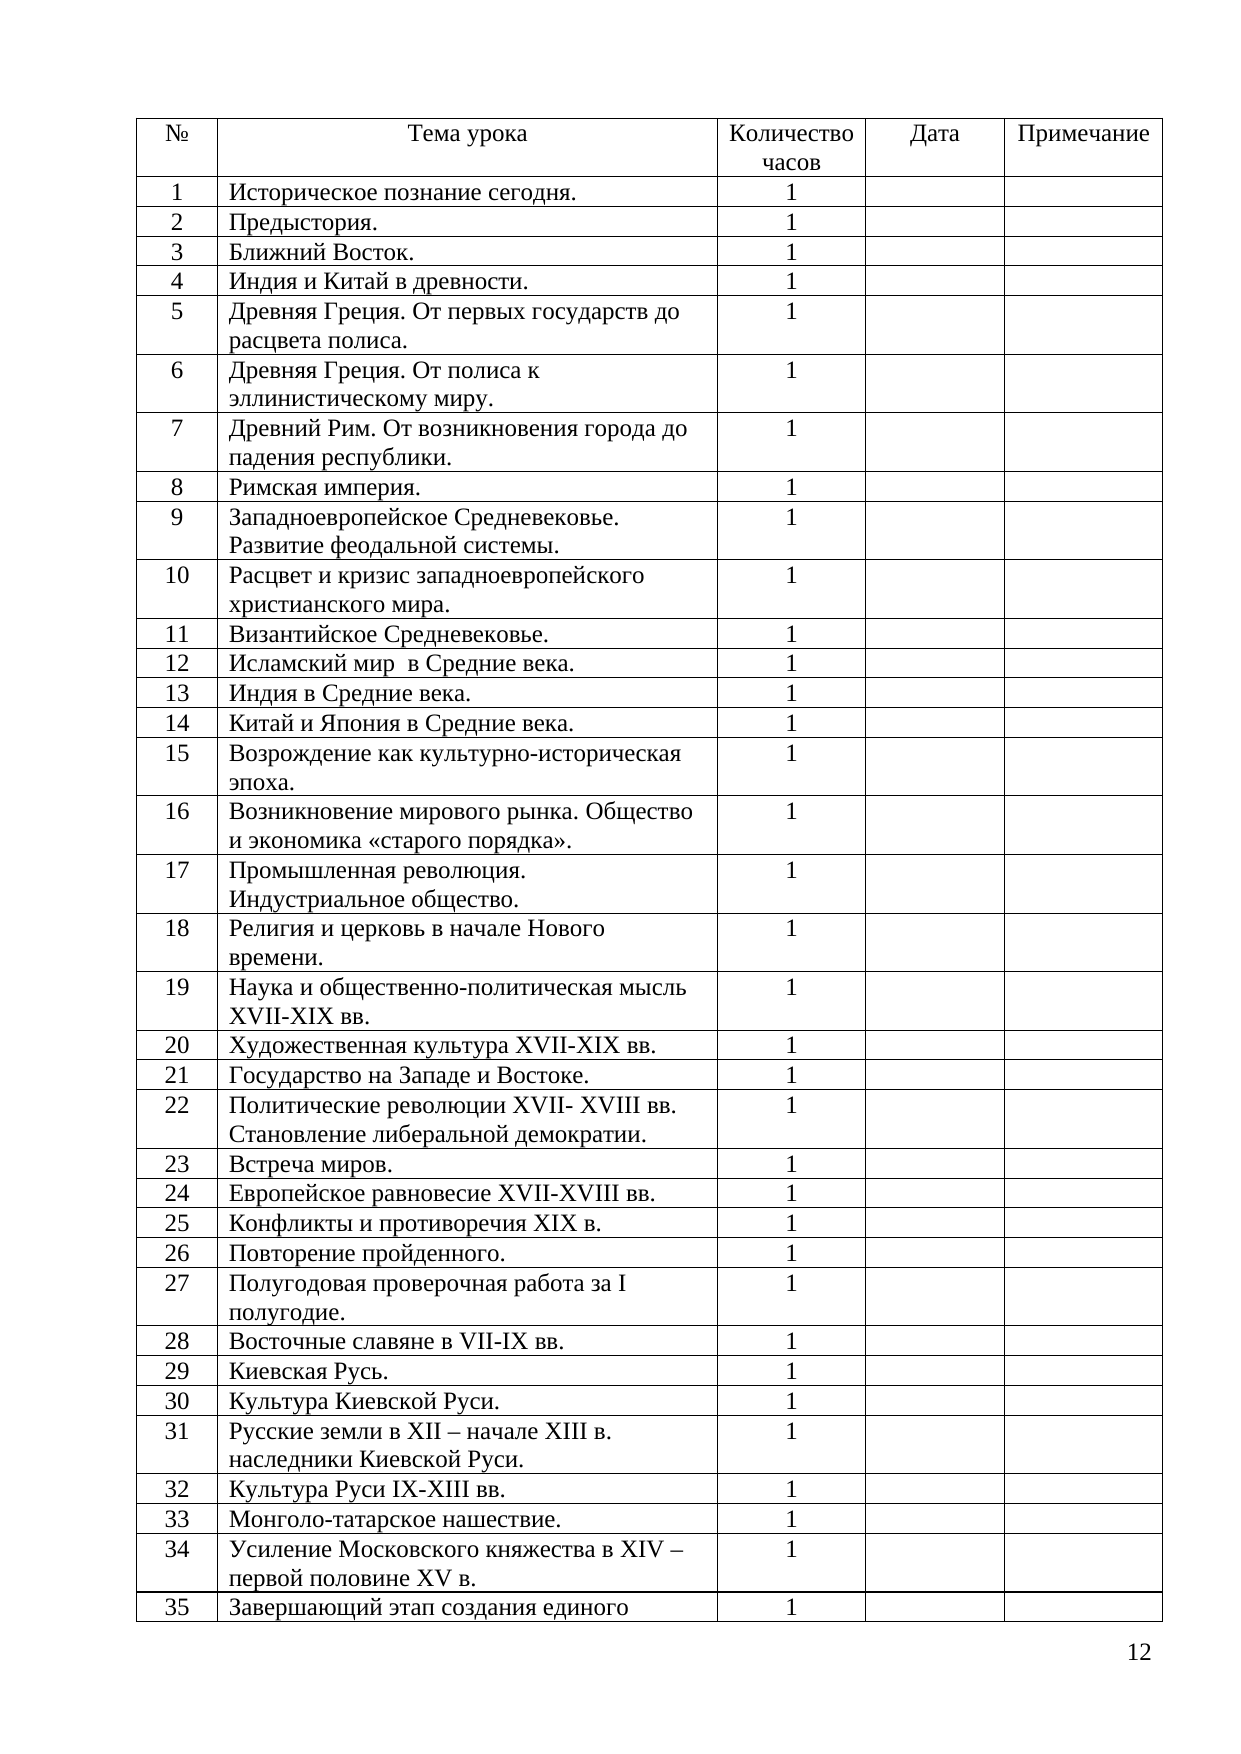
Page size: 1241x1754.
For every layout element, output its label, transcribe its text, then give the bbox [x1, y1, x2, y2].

table_cell 8 [137, 472, 217, 501]
table_cell 30 [137, 1386, 217, 1415]
table_cell Усиление Московского княжества в XIV – первой половине XV в. [218, 1534, 717, 1591]
table_cell 1 [718, 619, 865, 647]
table_cell [866, 296, 1004, 354]
table_cell 22 [137, 1090, 217, 1148]
table_cell 1 [718, 1090, 865, 1148]
table_cell Встреча миров. [218, 1149, 717, 1177]
table_cell 31 [137, 1416, 217, 1473]
table_cell [866, 1179, 1004, 1207]
table_cell Промышленная революция. Индустриальное общество. [218, 855, 717, 912]
table_cell [1005, 237, 1162, 265]
table_cell [866, 678, 1004, 707]
table_cell 1 [718, 266, 865, 295]
table_cell 1 [718, 1504, 865, 1533]
table_header Тема урока [218, 119, 717, 176]
table_cell 1 [718, 738, 865, 795]
table_cell Культура Киевской Руси. [218, 1386, 717, 1415]
table_cell 1 [718, 1593, 865, 1621]
table_cell 5 [137, 296, 217, 354]
table_cell [1005, 972, 1162, 1029]
table_cell [866, 1474, 1004, 1503]
table_cell [866, 502, 1004, 559]
table_cell 1 [718, 1238, 865, 1267]
table_cell 1 [718, 355, 865, 412]
table_cell 1 [718, 1031, 865, 1059]
table_cell Исламский мир в Средние века. [218, 649, 717, 677]
table_cell [1005, 1326, 1162, 1355]
table_cell Индия в Средние века. [218, 678, 717, 707]
table_cell Индия и Китай в древности. [218, 266, 717, 295]
table_cell 1 [718, 413, 865, 471]
table_cell 6 [137, 355, 217, 412]
table_cell [866, 1208, 1004, 1237]
table_cell 1 [718, 502, 865, 559]
table_header Количество часов [718, 119, 865, 176]
table_cell 34 [137, 1534, 217, 1591]
table_cell [866, 237, 1004, 265]
table_cell Возникновение мирового рынка. Общество и экономика «старого порядка». [218, 796, 717, 854]
table_cell [1005, 1031, 1162, 1059]
table_cell 1 [718, 708, 865, 737]
table_cell Культура Руси IX-XIII вв. [218, 1474, 717, 1503]
table_cell [1005, 502, 1162, 559]
table_cell 1 [718, 796, 865, 854]
table_cell [1005, 678, 1162, 707]
table_cell Историческое познание сегодня. [218, 177, 717, 206]
table_cell [866, 708, 1004, 737]
table_cell [1005, 355, 1162, 412]
table_cell 1 [718, 1534, 865, 1591]
table_cell 28 [137, 1326, 217, 1355]
table_cell 7 [137, 413, 217, 471]
table_cell [866, 177, 1004, 206]
table_cell Европейское равновесие XVII-XVIII вв. [218, 1179, 717, 1207]
table_cell 33 [137, 1504, 217, 1533]
table_cell [866, 1031, 1004, 1059]
table_cell Повторение пройденного. [218, 1238, 717, 1267]
table_cell 19 [137, 972, 217, 1029]
table_cell 27 [137, 1268, 217, 1325]
table_cell Древняя Греция. От полиса к эллинистическому миру. [218, 355, 717, 412]
table_cell [1005, 413, 1162, 471]
table_cell 29 [137, 1356, 217, 1385]
table_cell 1 [718, 1208, 865, 1237]
table_cell [866, 1386, 1004, 1415]
table_cell 1 [718, 177, 865, 206]
table_cell [866, 972, 1004, 1029]
table_cell Религия и церковь в начале Нового времени. [218, 914, 717, 971]
table_cell [866, 1060, 1004, 1089]
table_cell Римская империя. [218, 472, 717, 501]
table_cell [866, 914, 1004, 971]
table_cell Ближний Восток. [218, 237, 717, 265]
table_cell 3 [137, 237, 217, 265]
table_cell 32 [137, 1474, 217, 1503]
table_cell [866, 1593, 1004, 1621]
table_cell 1 [718, 1060, 865, 1089]
table_cell 1 [718, 914, 865, 971]
table_cell [866, 738, 1004, 795]
table_cell Китай и Япония в Средние века. [218, 708, 717, 737]
table_cell Древний Рим. От возникновения города до падения республики. [218, 413, 717, 471]
table_cell 14 [137, 708, 217, 737]
table_cell [1005, 914, 1162, 971]
table_cell [1005, 1208, 1162, 1237]
table_cell [1005, 1179, 1162, 1207]
table_cell 1 [718, 237, 865, 265]
table_cell [1005, 796, 1162, 854]
table_cell 1 [718, 560, 865, 618]
table_cell [1005, 738, 1162, 795]
table_cell [866, 1504, 1004, 1533]
table_cell 1 [718, 1326, 865, 1355]
table_cell [866, 472, 1004, 501]
table_cell 11 [137, 619, 217, 647]
table_cell Монголо-татарское нашествие. [218, 1504, 717, 1533]
table_cell [1005, 1356, 1162, 1385]
table_cell 2 [137, 207, 217, 236]
table_cell 21 [137, 1060, 217, 1089]
table_cell [866, 1090, 1004, 1148]
table_cell 1 [718, 678, 865, 707]
table_cell 4 [137, 266, 217, 295]
table_cell [1005, 1416, 1162, 1473]
table_cell 1 [718, 296, 865, 354]
table_cell [866, 266, 1004, 295]
table_cell [1005, 1238, 1162, 1267]
table_cell [1005, 266, 1162, 295]
table_cell 1 [718, 1268, 865, 1325]
table_cell 20 [137, 1031, 217, 1059]
table_cell 12 [137, 649, 217, 677]
table_cell [866, 619, 1004, 647]
table_cell 24 [137, 1179, 217, 1207]
table_cell Расцвет и кризис западноевропейского христианского мира. [218, 560, 717, 618]
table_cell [218, 1593, 717, 1621]
table_cell Византийское Средневековье. [218, 619, 717, 647]
table_cell Восточные славяне в VII-IX вв. [218, 1326, 717, 1355]
table_cell 1 [718, 1474, 865, 1503]
table_cell [866, 560, 1004, 618]
table_cell [866, 1268, 1004, 1325]
table_cell Западноевропейское Средневековье. Развитие феодальной системы. [218, 502, 717, 559]
table_cell 16 [137, 796, 217, 854]
table_cell 18 [137, 914, 217, 971]
table_cell [1005, 207, 1162, 236]
table_cell [1005, 1504, 1162, 1533]
table_cell [1005, 560, 1162, 618]
table_cell 17 [137, 855, 217, 912]
table_cell 35 [137, 1593, 217, 1621]
table_cell 1 [718, 1356, 865, 1385]
table_cell 9 [137, 502, 217, 559]
table_cell Политические революции XVII- XVIII вв. Становление либеральной демократии. [218, 1090, 717, 1148]
table_cell 1 [718, 972, 865, 1029]
table_cell 1 [718, 207, 865, 236]
table_cell Конфликты и противоречия XIX в. [218, 1208, 717, 1237]
table_cell [866, 796, 1004, 854]
table_header Примечание [1005, 119, 1162, 176]
table_cell 1 [718, 472, 865, 501]
table_cell 10 [137, 560, 217, 618]
table_cell Художественная культура XVII-XIX вв. [218, 1031, 717, 1059]
table_cell [1005, 1474, 1162, 1503]
table_cell [1005, 649, 1162, 677]
table_cell [866, 649, 1004, 677]
table_cell [866, 1416, 1004, 1473]
table_cell [1005, 708, 1162, 737]
table_cell 1 [137, 177, 217, 206]
table_cell 23 [137, 1149, 217, 1177]
table_cell [866, 355, 1004, 412]
table_cell [866, 855, 1004, 912]
table_cell 26 [137, 1238, 217, 1267]
table_cell [866, 1534, 1004, 1591]
table_cell [1005, 619, 1162, 647]
table_cell [1005, 1268, 1162, 1325]
table_cell 1 [718, 1416, 865, 1473]
table_cell 1 [718, 1179, 865, 1207]
table_header № [137, 119, 217, 176]
table_cell [1005, 855, 1162, 912]
table_cell Древняя Греция. От первых государств до расцвета полиса. [218, 296, 717, 354]
table_cell [866, 1326, 1004, 1355]
table_cell 1 [718, 649, 865, 677]
table_cell [1005, 1534, 1162, 1591]
table_cell Полугодовая проверочная работа за I полугодие. [218, 1268, 717, 1325]
table_cell [866, 1149, 1004, 1177]
table_cell [866, 207, 1004, 236]
table_cell [1005, 1149, 1162, 1177]
table_cell Русские земли в XII – начале XIII в. наследники Киевской Руси. [218, 1416, 717, 1473]
table_cell [1005, 1060, 1162, 1089]
table_cell [1005, 1386, 1162, 1415]
table_header Дата [866, 119, 1004, 176]
table_cell Государство на Западе и Востоке. [218, 1060, 717, 1089]
table_cell Предыстория. [218, 207, 717, 236]
table_cell Киевская Русь. [218, 1356, 717, 1385]
table_cell Наука и общественно-политическая мысль XVII-XIX вв. [218, 972, 717, 1029]
table_cell [1005, 1593, 1162, 1621]
table_cell [1005, 177, 1162, 206]
table_cell 1 [718, 1386, 865, 1415]
table_cell [1005, 296, 1162, 354]
table_cell 15 [137, 738, 217, 795]
table_cell [866, 1356, 1004, 1385]
table_cell [866, 413, 1004, 471]
table_cell [1005, 472, 1162, 501]
table_cell 13 [137, 678, 217, 707]
table_cell 25 [137, 1208, 217, 1237]
table_cell Возрождение как культурно-историческая эпоха. [218, 738, 717, 795]
table_cell 1 [718, 855, 865, 912]
table_cell [866, 1238, 1004, 1267]
table_cell 1 [718, 1149, 865, 1177]
table_cell [1005, 1090, 1162, 1148]
